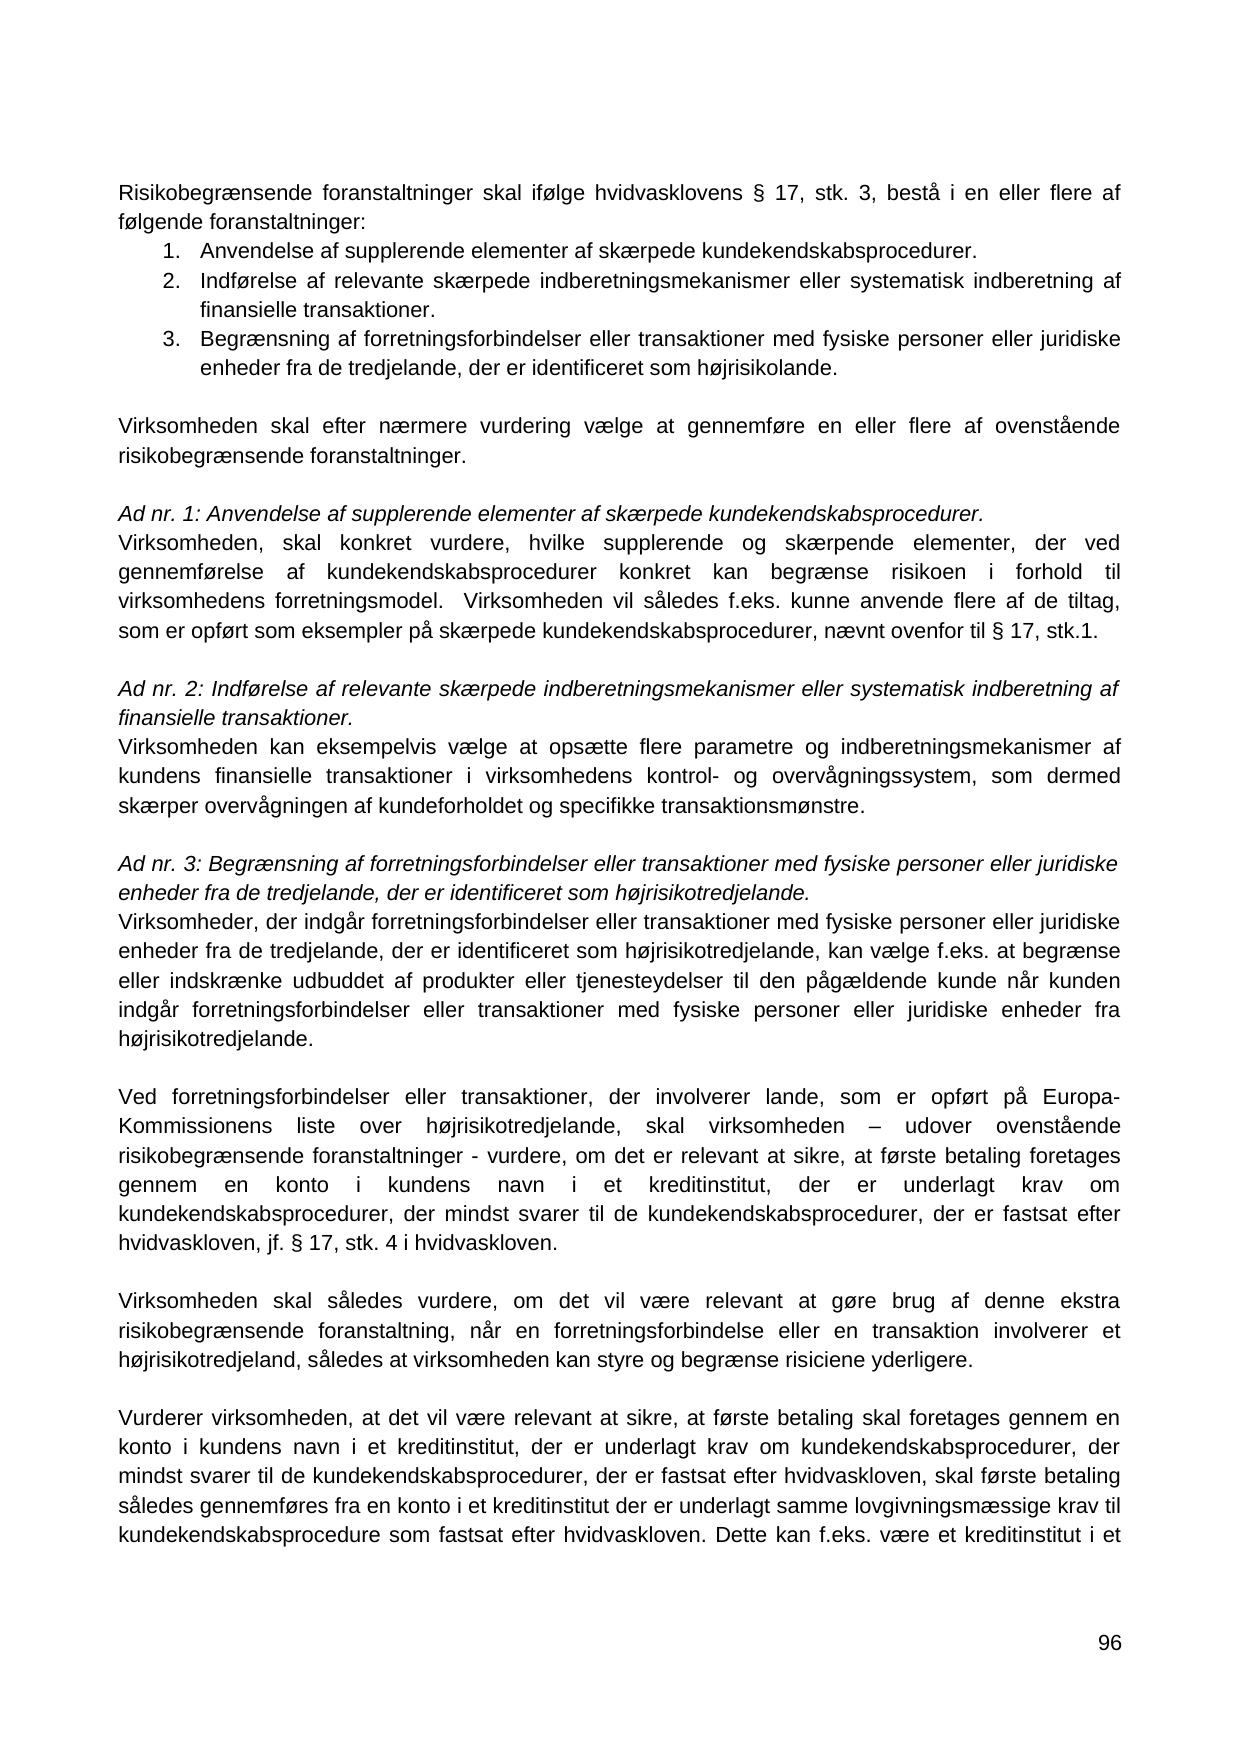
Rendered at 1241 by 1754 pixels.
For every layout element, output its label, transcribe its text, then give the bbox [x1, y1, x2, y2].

text Risikobegrænsende foranstaltninger skal ifølge hvidvasklovens § 17, stk. 3, bestå i en eller flere af følgende foranstaltninger: [118, 177, 1122, 236]
text Virksomheden kan eksempelvis vælge at opsætte flere parametre og indberetningsmekanismer af kundens finansielle transaktioner i virksomhedens kontrol- og overvågningssystem, som dermed skærper overvågningen af kundeforholdet og specifikke transaktionsmønstre. [118, 731, 1122, 819]
text Ad nr. 3: Begrænsning af forretningsforbindelser eller transaktioner med fysiske personer eller juridiske enheder fra de tredjelande, der er identificeret som højrisikotredjelande. [118, 848, 1122, 906]
text Ad nr. 1: Anvendelse af supplerende elementer af skærpede kundekendskabsprocedurer. [118, 498, 1122, 527]
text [118, 1402, 1122, 1548]
list Anvendelse af supplerende elementer af skærpede kundekendskabsprocedurer. [162, 236, 1122, 265]
text Virksomheden skal efter nærmere vurdering vælge at gennemføre en eller flere af ovenstående risikobegrænsende foranstaltninger. [118, 411, 1122, 469]
list Begrænsning af forretningsforbindelser eller transaktioner med fysiske personer eller juridiske enheder fra de tredjelande, der er identificeret som højrisikolande. [162, 323, 1122, 381]
text Virksomheden, skal konkret vurdere, hvilke supplerende og skærpende elementer, der ved gennemførelse af kundekendskabsprocedurer konkret kan begrænse risikoen i forhold til virksomhedens forretningsmodel. Virksomheden vil således f.eks. kunne anvende flere af de tiltag, som er opført som eksempler på skærpede kundekendskabsprocedurer, nævnt ovenfor til § 17, stk.1. [118, 527, 1122, 644]
text Ad nr. 2: Indførelse af relevante skærpede indberetningsmekanismer eller systematisk indberetning af finansielle transaktioner. [118, 673, 1122, 731]
text Virksomheder, der indgår forretningsforbindelser eller transaktioner med fysiske personer eller juridiske enheder fra de tredjelande, der er identificeret som højrisikotredjelande, kan vælge f.eks. at begrænse eller indskrænke udbuddet af produkter eller tjenesteydelser til den pågældende kunde når kunden indgår forretningsforbindelser eller transaktioner med fysiske personer eller juridiske enheder fra højrisikotredjelande. [118, 906, 1122, 1052]
text Virksomheden skal således vurdere, om det vil være relevant at gøre brug af denne ekstra risikobegrænsende foranstaltning, når en forretningsforbindelse eller en transaktion involverer et højrisikotredjeland, således at virksomheden kan styre og begrænse risiciene yderligere. [118, 1286, 1122, 1373]
text Ved forretningsforbindelser eller transaktioner, der involverer lande, som er opført på Europa-Kommissionens liste over højrisikotredjelande, skal virksomheden – udover ovenstående risikobegrænsende foranstaltninger - vurdere, om det er relevant at sikre, at første betaling foretages gennem en konto i kundens navn i et kreditinstitut, der er underlagt krav om kundekendskabsprocedurer, der mindst svarer til de kundekendskabsprocedurer, der er fastsat efter hvidvaskloven, jf. § 17, stk. 4 i hvidvaskloven. [118, 1081, 1122, 1256]
list Indførelse af relevante skærpede indberetningsmekanismer eller systematisk indberetning af finansielle transaktioner. [162, 265, 1122, 323]
